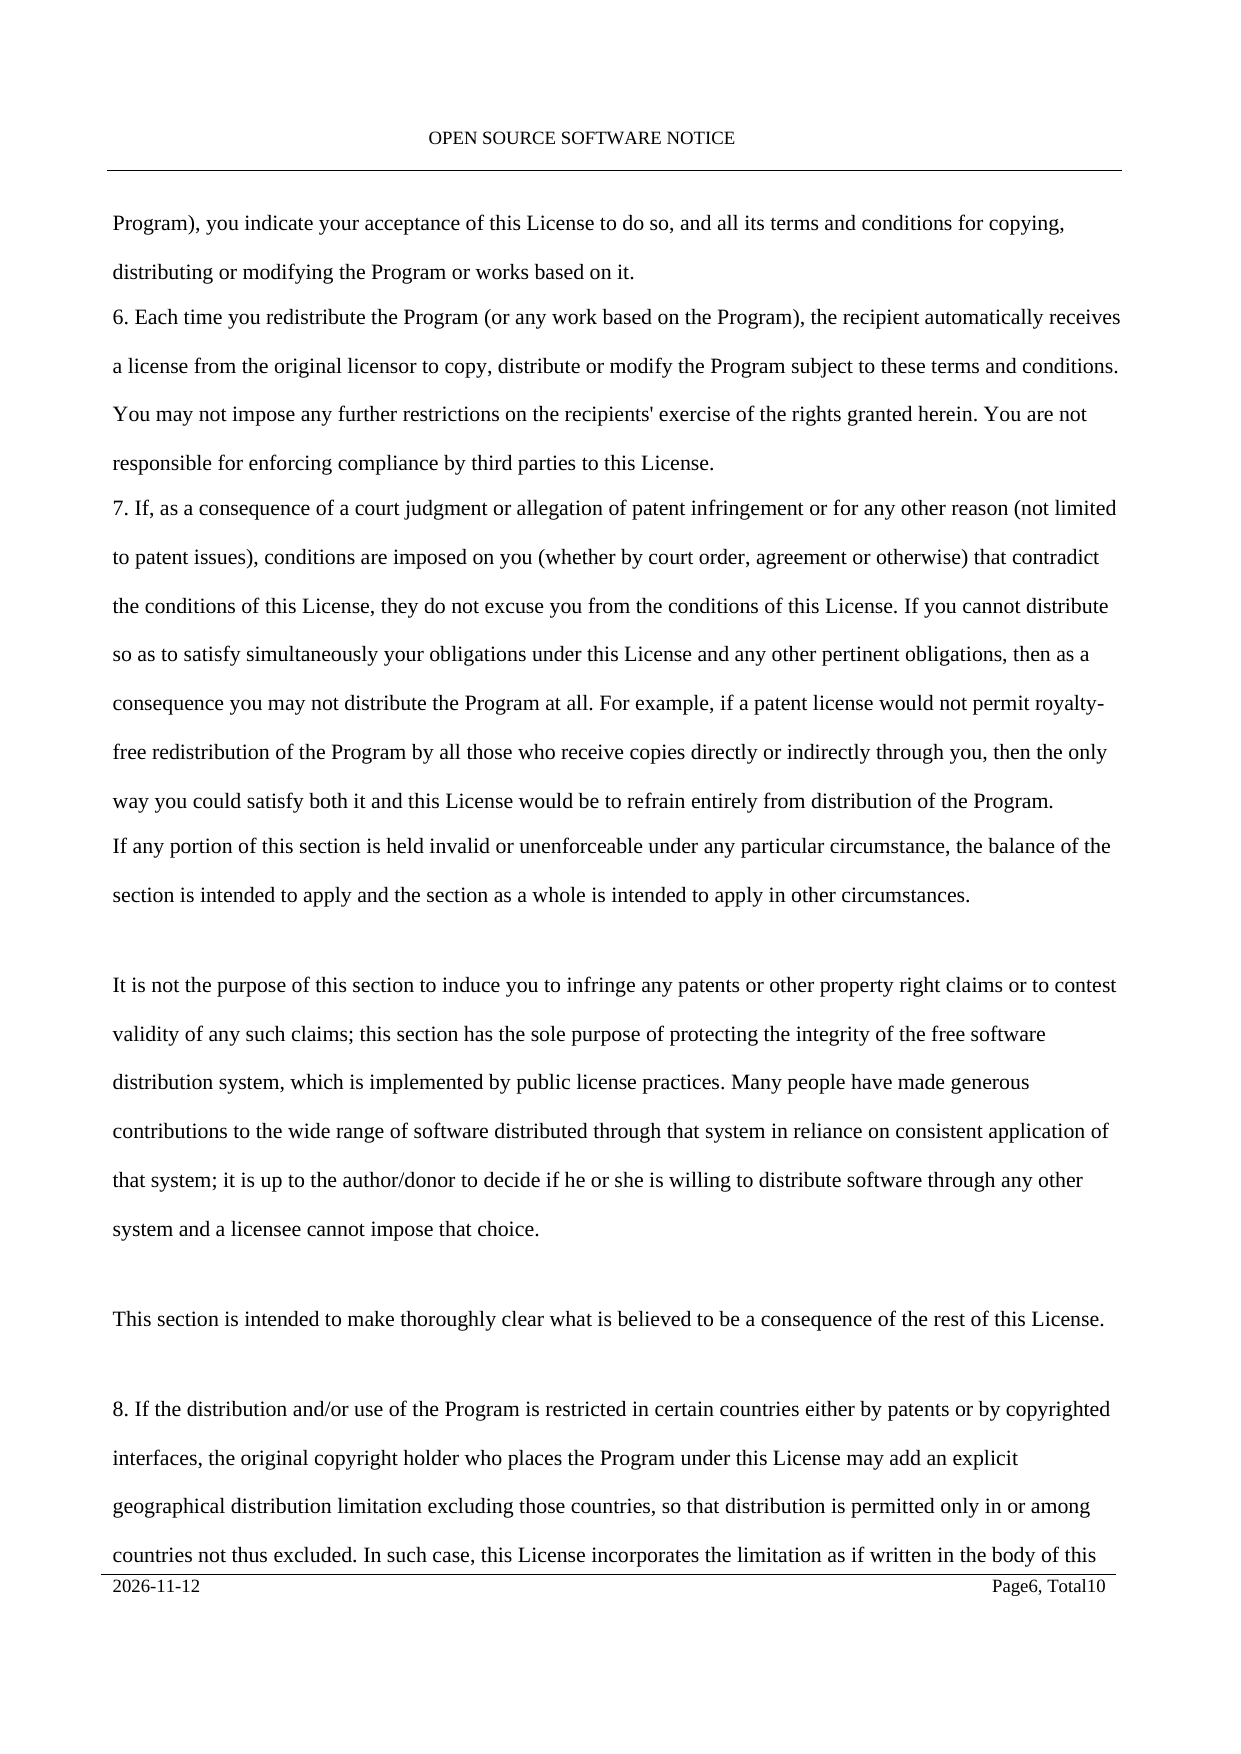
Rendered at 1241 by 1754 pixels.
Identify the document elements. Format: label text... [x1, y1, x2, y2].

text This section is intended to make thoroughly clear what is believed to be a consequence of the rest of this License. [112, 1302, 1128, 1334]
text 6. Each time you redistribute the Program (or any work based on the Program), the recipient automatically receives a license from the original licensor to copy, distribute or modify the Program subject to these terms and conditions. You may not impose any further restrictions on the recipients' exercise of the rights granted herein. You are not responsible for enforcing compliance by third parties to this License. [112, 300, 1128, 479]
text If any portion of this section is held invalid or unenforceable under any particular circumstance, the balance of the section is intended to apply and the section as a whole is intended to apply in other circumstances. [112, 829, 1128, 910]
text It is not the purpose of this section to induce you to infringe any patents or other property right claims or to contest validity of any such claims; this section has the sole purpose of protecting the integrity of the free software distribution system, which is implemented by public license practices. Many people have made generous contributions to the wide range of software distributed through that system in reliance on consistent application of that system; it is up to the author/donor to decide if he or she is willing to distribute software through any other system and a licensee cannot impose that choice. [112, 968, 1128, 1244]
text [112, 1392, 1128, 1571]
text 7. If, as a consequence of a court judgment or allegation of patent infringement or for any other reason (not limited to patent issues), conditions are imposed on you (whether by court order, agreement or otherwise) that contradict the conditions of this License, they do not excuse you from the conditions of this License. If you cannot distribute so as to satisfy simultaneously your obligations under this License and any other pertinent obligations, then as a consequence you may not distribute the Program at all. For example, if a patent license would not permit royalty-free redistribution of the Program by all those who receive copies directly or indirectly through you, then the only way you could satisfy both it and this License would be to refrain entirely from distribution of the Program. [112, 492, 1128, 817]
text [112, 206, 1128, 288]
